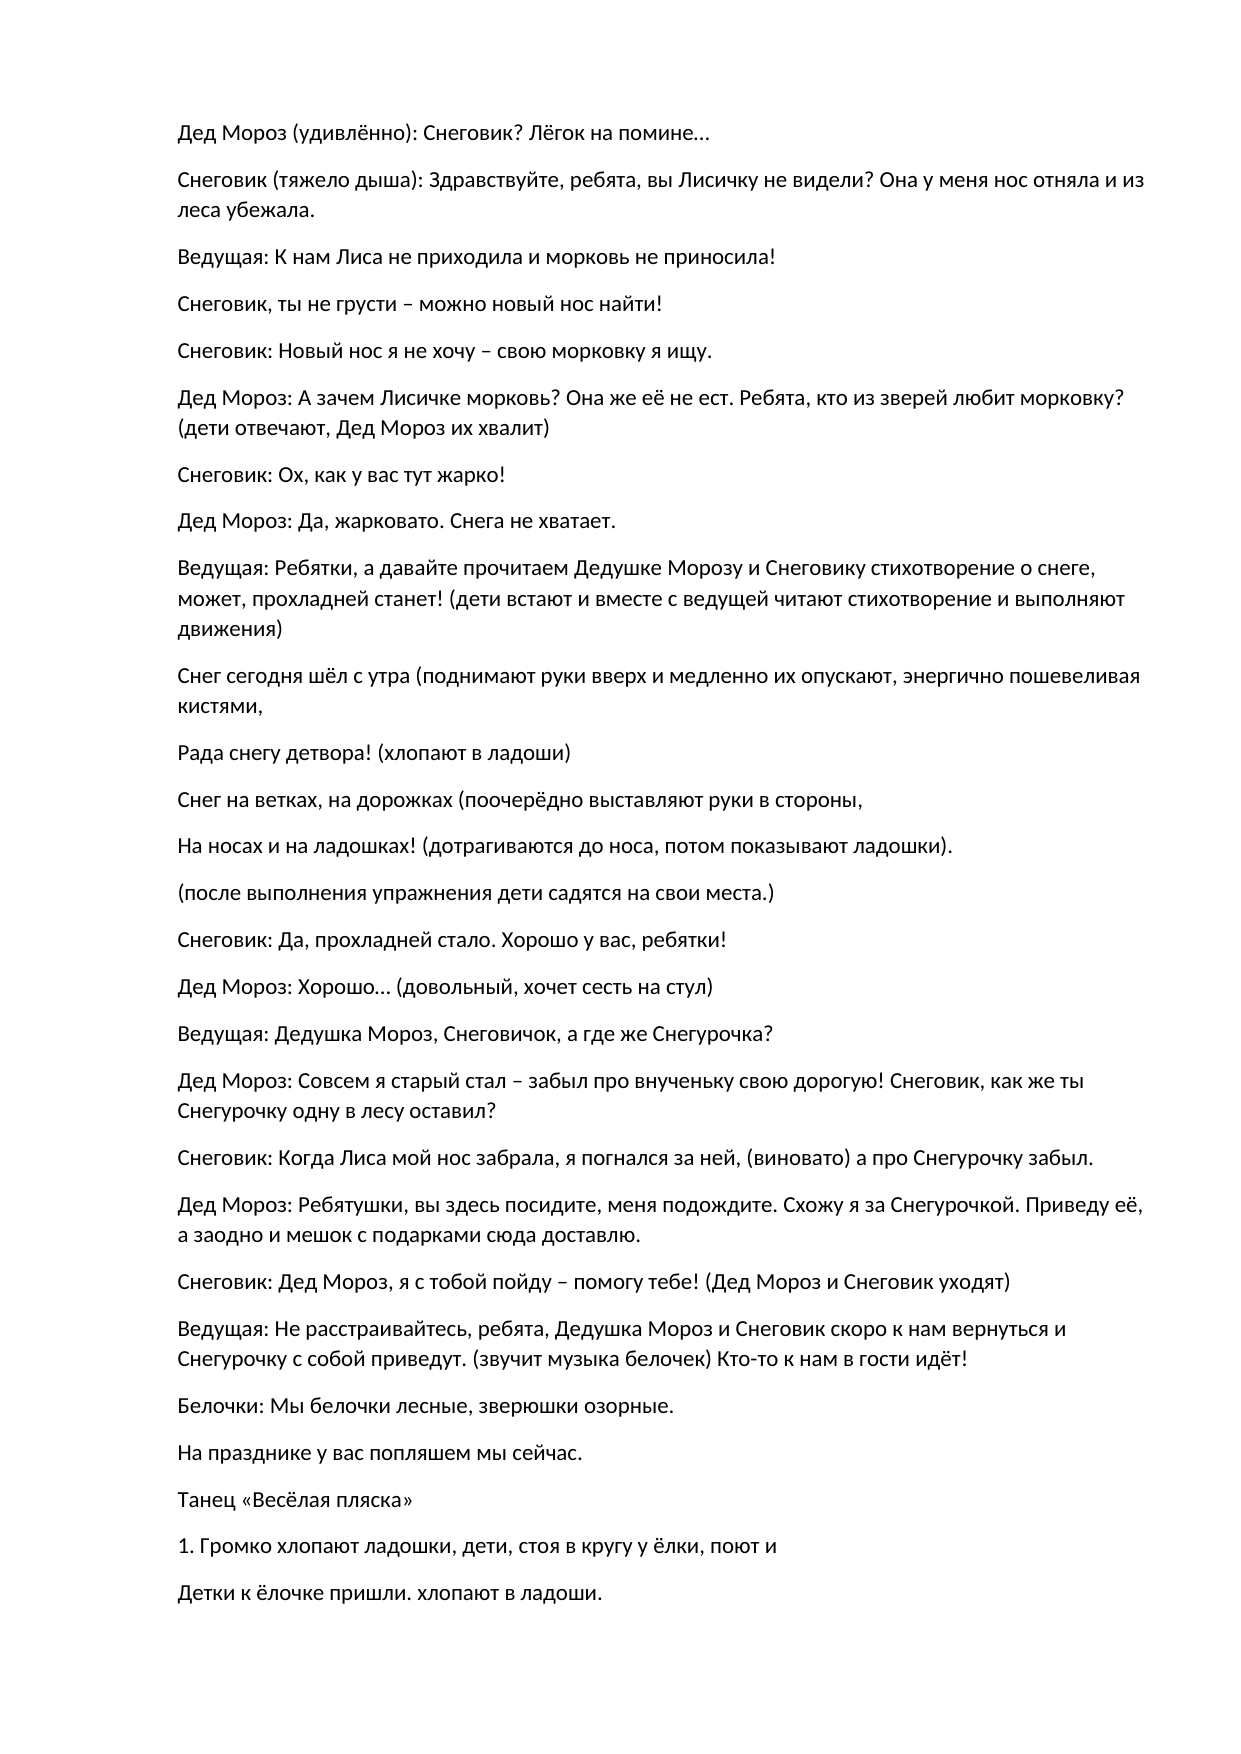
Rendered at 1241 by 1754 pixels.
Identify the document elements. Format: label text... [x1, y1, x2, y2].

text Снеговик: Дед Мороз, я с тобой пойду – помогу тебе! (Дед Мороз и Снеговик уходят) [177, 1267, 1152, 1295]
text Снеговик: Да, прохладней стало. Хорошо у вас, ребятки! [177, 925, 1152, 953]
text Дед Мороз (удивлённо): Снеговик? Лёгок на помине… [177, 118, 1152, 146]
text Танец «Весёлая пляска» [177, 1485, 1152, 1513]
text Снеговик, ты не грусти – можно новый нос найти! [177, 289, 1152, 317]
text На носах и на ладошках! (дотрагиваются до носа, потом показывают ладошки). [177, 832, 1152, 860]
text Дед Мороз: А зачем Лисичке морковь? Она же её не ест. Ребята, кто из зверей любит морковку? (дети отвечают, Дед Мороз их хвалит) [177, 383, 1152, 441]
text Снег на ветках, на дорожках (поочерёдно выставляют руки в стороны, [177, 785, 1152, 813]
text Снеговик: Новый нос я не хочу – свою морковку я ищу. [177, 336, 1152, 364]
text На празднике у вас попляшем мы сейчас. [177, 1438, 1152, 1466]
text Снеговик: Ох, как у вас тут жарко! [177, 460, 1152, 488]
text Дед Мороз: Совсем я старый стал – забыл про внученьку свою дорогую! Снеговик, как же ты Снегурочку одну в лесу оставил? [177, 1066, 1152, 1124]
text Рада снегу детвора! (хлопают в ладоши) [177, 738, 1152, 766]
text Дед Мороз: Ребятушки, вы здесь посидите, меня подождите. Схожу я за Снегурочкой. Приведу её, а заодно и мешок с подарками сюда доставлю. [177, 1190, 1152, 1248]
text Ведущая: К нам Лиса не приходила и морковь не приносила! [177, 242, 1152, 270]
text Снеговик: Когда Лиса мой нос забрала, я погнался за ней, (виновато) а про Снегурочку забыл. [177, 1143, 1152, 1171]
text Ведущая: Не расстраивайтесь, ребята, Дедушка Мороз и Снеговик скоро к нам вернуться и Снегурочку с собой приведут. (звучит музыка белочек) Кто-то к нам в гости идёт! [177, 1314, 1152, 1372]
text Дед Мороз: Да, жарковато. Снега не хватает. [177, 507, 1152, 535]
text Снеговик (тяжело дыша): Здравствуйте, ребята, вы Лисичку не видели? Она у меня нос отняла и из леса убежала. [177, 165, 1152, 223]
text Ведущая: Дедушка Мороз, Снеговичок, а где же Снегурочка? [177, 1019, 1152, 1047]
text (после выполнения упражнения дети садятся на свои места.) [177, 878, 1152, 907]
text Детки к ёлочке пришли. хлопают в ладоши. [177, 1578, 1152, 1607]
text Дед Мороз: Хорошо… (довольный, хочет сесть на стул) [177, 972, 1152, 1000]
text Белочки: Мы белочки лесные, зверюшки озорные. [177, 1391, 1152, 1419]
text Ведущая: Ребятки, а давайте прочитаем Дедушке Морозу и Снеговику стихотворение о снеге, может, прохладней станет! (дети встают и вместе с ведущей читают стихотворение и выполняют движения) [177, 553, 1152, 642]
text Снег сегодня шёл с утра (поднимают руки вверх и медленно их опускают, энергично пошевеливая кистями, [177, 661, 1152, 719]
text 1. Громко хлопают ладошки, дети, стоя в кругу у ёлки, поют и [177, 1532, 1152, 1560]
